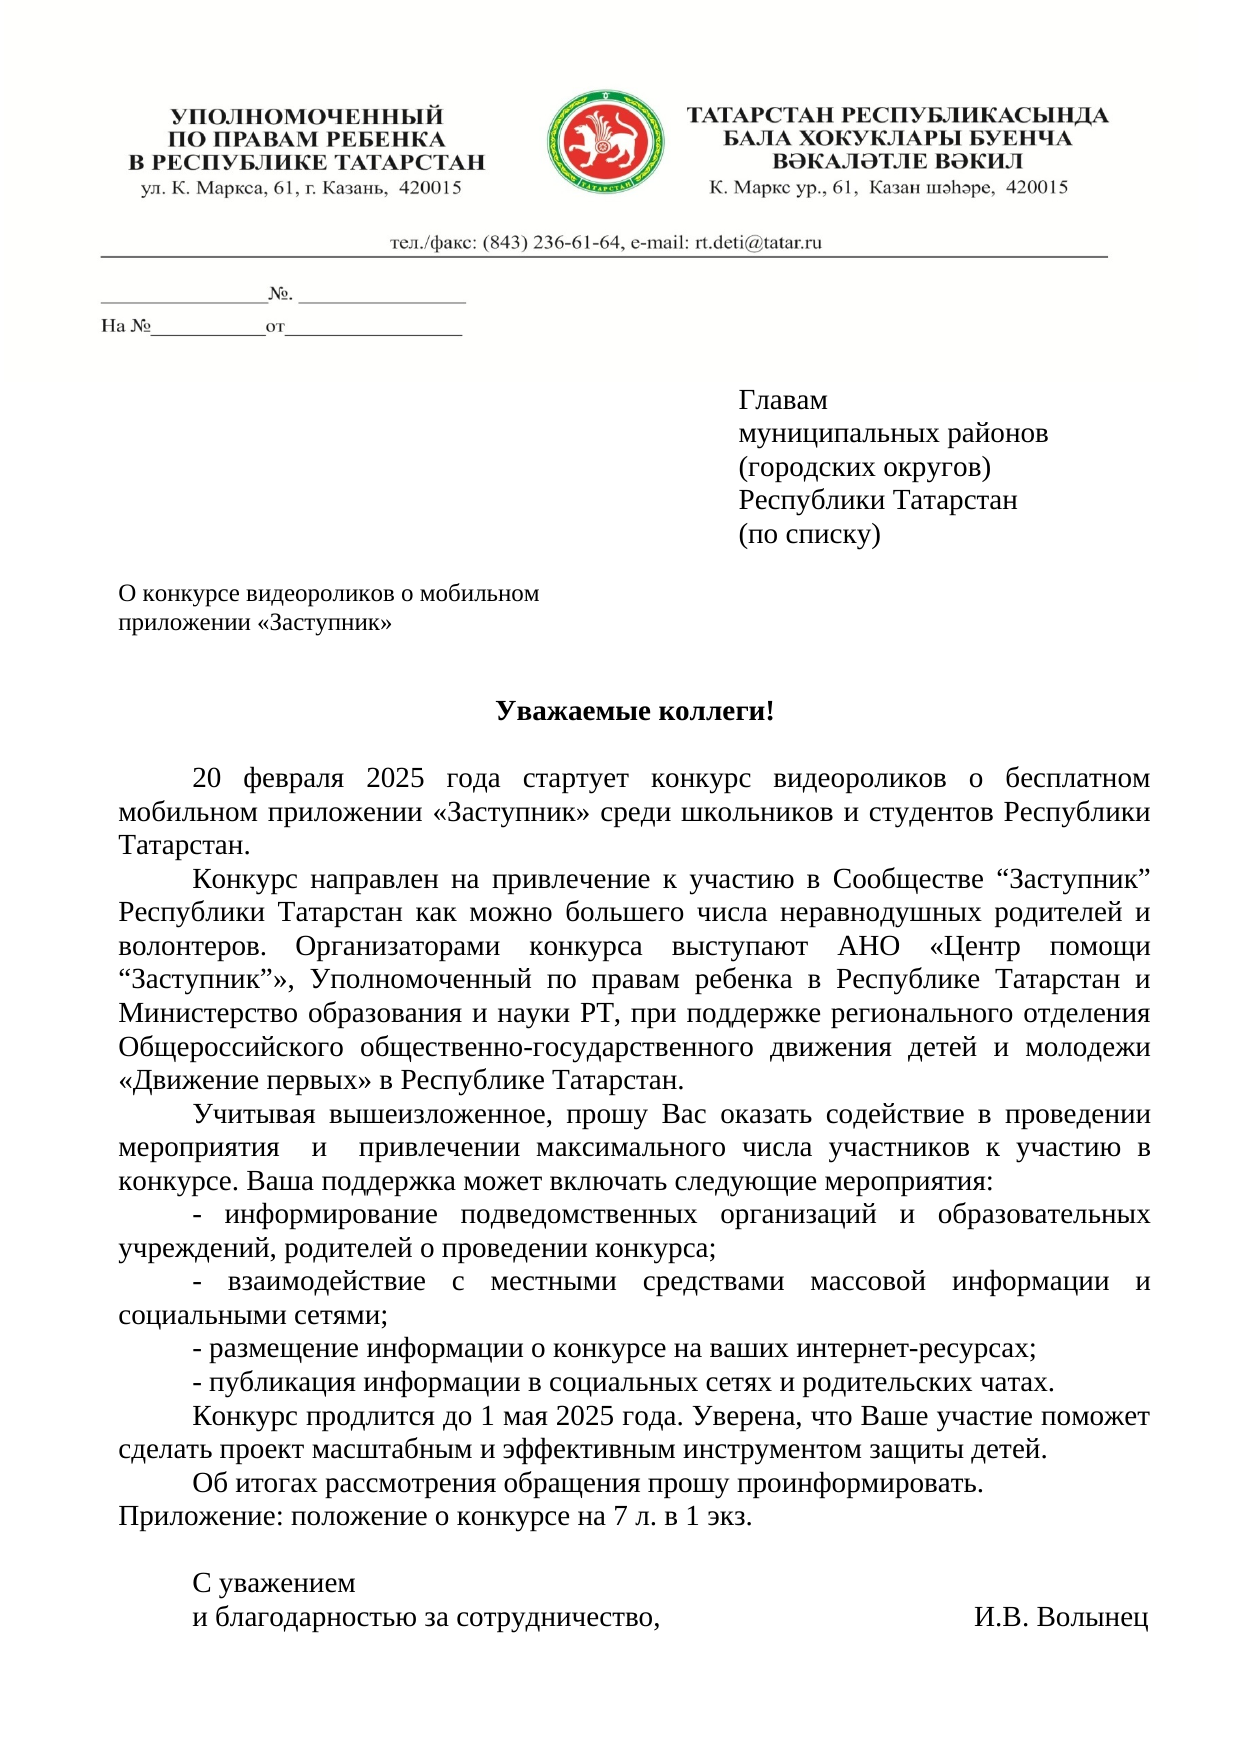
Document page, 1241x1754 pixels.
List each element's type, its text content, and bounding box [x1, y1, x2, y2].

text Учитывая вышеизложенное, прошу Вас оказать содействие в проведении мероприятия и привлечении максимального числа участников к участию в конкурсе. Ваша поддержка может включать следующие мероприятия: [118, 1096, 1152, 1196]
text 20 февраля 2025 года стартует конкурс видеороликов о бесплатном мобильном приложении «Заступник» среди школьников и студентов Республики Татарстан. [118, 760, 1152, 861]
text С уважением [118, 1565, 1152, 1599]
text Конкурс продлится до 1 мая 2025 года. Уверена, что Ваше участие поможет сделать проект масштабным и эффективным инструментом защиты детей. [118, 1398, 1152, 1465]
text - публикация информации в социальных сетях и родительских чатах. [118, 1364, 1152, 1398]
text О конкурсе видеороликов о мобильном [118, 578, 1152, 607]
text муниципальных районов [738, 415, 1152, 449]
text и благодарностью за сотрудничество, И.В. Волынец [118, 1599, 1152, 1632]
text - взаимодействие с местными средствами массовой информации и социальными сетями; [118, 1263, 1152, 1331]
text - информирование подведомственных организаций и образовательных учреждений, родителей о проведении конкурса; [118, 1196, 1152, 1263]
text приложении «Заступник» [118, 607, 1152, 636]
text (по списку) [738, 516, 1152, 549]
text Уважаемые коллеги! [118, 693, 1152, 727]
picture [4, 0, 1199, 382]
text (городских округов) [738, 449, 1152, 482]
text Об итогах рассмотрения обращения прошу проинформировать. Приложение: положение о конкурсе на 7 л. в 1 экз. [118, 1465, 1152, 1532]
text - размещение информации о конкурсе на ваших интернет-ресурсах; [118, 1331, 1152, 1364]
text Конкурс направлен на привлечение к участию в Сообществе “Заступник” Республики Татарстан как можно большего числа неравнодушных родителей и волонтеров. Организаторами конкурса выступают АНО «Центр помощи “Заступник”», Уполномоченный по правам ребенка в Республике Татарстан и Министерство образования и науки РТ, при поддержке регионального отделения Общероссийского общественно-государственного движения детей и молодежи «Движение первых» в Республике Татарстан. [118, 861, 1152, 1096]
text Республики Татарстан [738, 482, 1152, 516]
text Главам [738, 382, 1152, 415]
